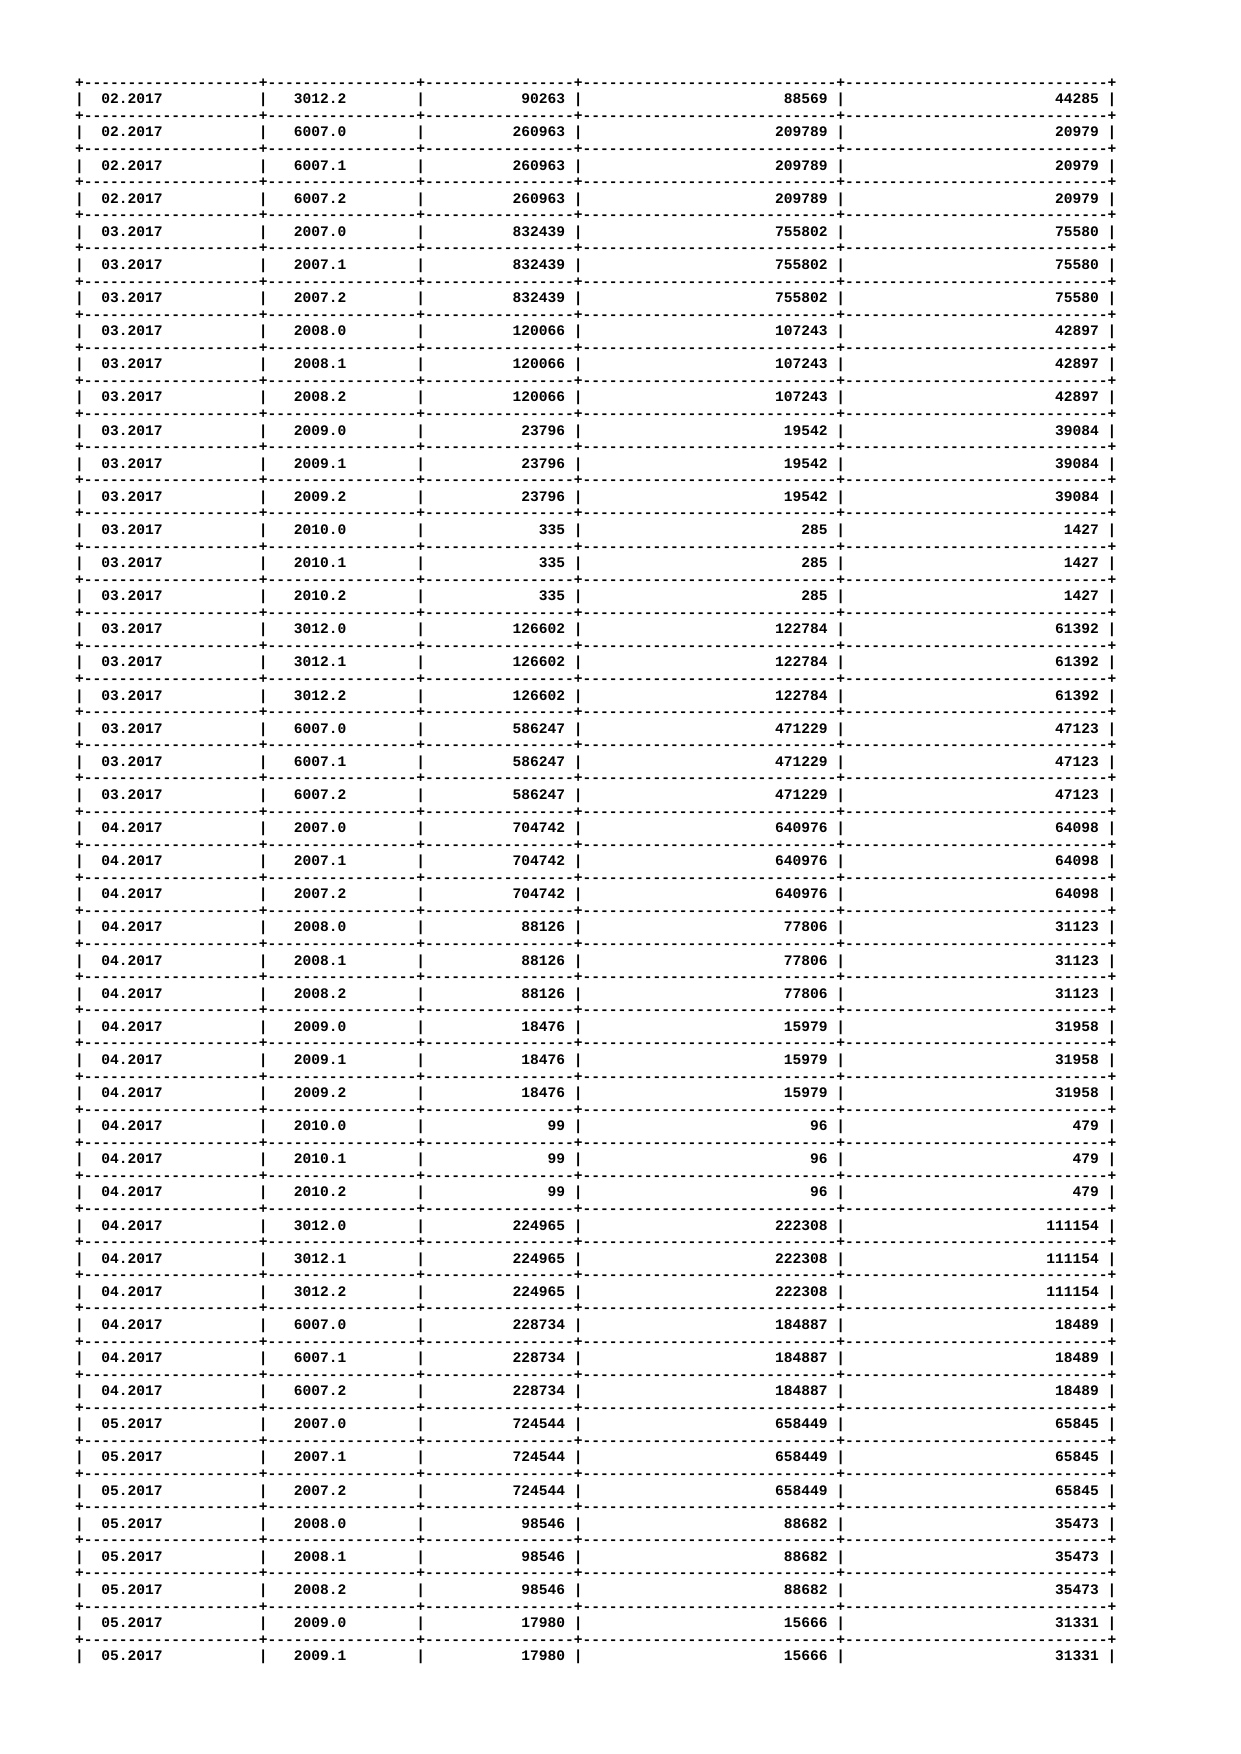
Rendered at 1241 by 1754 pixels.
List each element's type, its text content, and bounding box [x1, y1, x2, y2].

text | 03.2017 | 2009.1 | 23796 | 19542 | 39084 | [75, 456, 1165, 472]
text +--------------------+-----------------+-----------------+-----------------------------+------------------------------+ [75, 1499, 1165, 1516]
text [75, 108, 1165, 125]
text | 05.2017 | 2008.0 | 98546 | 88682 | 35473 | [75, 1516, 1165, 1532]
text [75, 1599, 1165, 1615]
text | 02.2017 | 3012.2 | 90263 | 88569 | 44285 | [75, 92, 1165, 108]
text | 03.2017 | 3012.0 | 126602 | 122784 | 61392 | [75, 622, 1165, 638]
text | 03.2017 | 2010.0 | 335 | 285 | 1427 | [75, 522, 1165, 539]
text | 03.2017 | 6007.1 | 586247 | 471229 | 47123 | [75, 754, 1165, 771]
text +--------------------+-----------------+-----------------+-----------------------------+------------------------------+ [75, 1069, 1165, 1085]
text +--------------------+-----------------+-----------------+-----------------------------+------------------------------+ [75, 1334, 1165, 1350]
text +--------------------+-----------------+-----------------+-----------------------------+------------------------------+ [75, 1135, 1165, 1152]
text +--------------------+-----------------+-----------------+-----------------------------+------------------------------+ [75, 1400, 1165, 1417]
text +--------------------+-----------------+-----------------+-----------------------------+------------------------------+ [75, 1466, 1165, 1483]
text | 03.2017 | 2007.0 | 832439 | 755802 | 75580 | [75, 224, 1165, 241]
text +--------------------+-----------------+-----------------+-----------------------------+------------------------------+ [75, 307, 1165, 323]
text +--------------------+-----------------+-----------------+-----------------------------+------------------------------+ [75, 472, 1165, 489]
text +--------------------+-----------------+-----------------+-----------------------------+------------------------------+ [75, 406, 1165, 423]
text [75, 1632, 1165, 1648]
text +--------------------+-----------------+-----------------+-----------------------------+------------------------------+ [75, 837, 1165, 853]
text | 04.2017 | 6007.0 | 228734 | 184887 | 18489 | [75, 1317, 1165, 1334]
text +--------------------+-----------------+-----------------+-----------------------------+------------------------------+ [75, 174, 1165, 191]
text +--------------------+-----------------+-----------------+-----------------------------+------------------------------+ [75, 373, 1165, 390]
text +--------------------+-----------------+-----------------+-----------------------------+------------------------------+ [75, 804, 1165, 820]
text +--------------------+-----------------+-----------------+-----------------------------+------------------------------+ [75, 1301, 1165, 1317]
text | 03.2017 | 2009.0 | 23796 | 19542 | 39084 | [75, 423, 1165, 439]
text +--------------------+-----------------+-----------------+-----------------------------+------------------------------+ [75, 1566, 1165, 1582]
text | 04.2017 | 2009.2 | 18476 | 15979 | 31958 | [75, 1085, 1165, 1102]
text | 03.2017 | 2010.1 | 335 | 285 | 1427 | [75, 555, 1165, 572]
text +--------------------+-----------------+-----------------+-----------------------------+------------------------------+ [75, 1201, 1165, 1218]
text | 04.2017 | 2007.0 | 704742 | 640976 | 64098 | [75, 820, 1165, 837]
text | 05.2017 | 2008.1 | 98546 | 88682 | 35473 | [75, 1549, 1165, 1566]
text | 04.2017 | 6007.2 | 228734 | 184887 | 18489 | [75, 1383, 1165, 1400]
text | 03.2017 | 3012.2 | 126602 | 122784 | 61392 | [75, 688, 1165, 704]
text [75, 141, 1165, 158]
text +--------------------+-----------------+-----------------+-----------------------------+------------------------------+ [75, 340, 1165, 357]
text +--------------------+-----------------+-----------------+-----------------------------+------------------------------+ [75, 572, 1165, 588]
text +--------------------+-----------------+-----------------+-----------------------------+------------------------------+ [75, 506, 1165, 522]
text | 05.2017 | 2009.0 | 17980 | 15666 | 31331 | [75, 1615, 1165, 1632]
text | 04.2017 | 2010.1 | 99 | 96 | 479 | [75, 1152, 1165, 1168]
text | 03.2017 | 2010.2 | 335 | 285 | 1427 | [75, 588, 1165, 605]
text | 03.2017 | 3012.1 | 126602 | 122784 | 61392 | [75, 655, 1165, 671]
text | 04.2017 | 3012.2 | 224965 | 222308 | 111154 | [75, 1284, 1165, 1301]
text +--------------------+-----------------+-----------------+-----------------------------+------------------------------+ [75, 1532, 1165, 1549]
text | 04.2017 | 2010.2 | 99 | 96 | 479 | [75, 1185, 1165, 1201]
text +--------------------+-----------------+-----------------+-----------------------------+------------------------------+ [75, 671, 1165, 688]
text | 03.2017 | 2008.2 | 120066 | 107243 | 42897 | [75, 390, 1165, 406]
text | 04.2017 | 2007.1 | 704742 | 640976 | 64098 | [75, 853, 1165, 870]
text | 04.2017 | 6007.1 | 228734 | 184887 | 18489 | [75, 1350, 1165, 1367]
text | 04.2017 | 3012.0 | 224965 | 222308 | 111154 | [75, 1218, 1165, 1234]
text +--------------------+-----------------+-----------------+-----------------------------+------------------------------+ [75, 1036, 1165, 1052]
text +--------------------+-----------------+-----------------+-----------------------------+------------------------------+ [75, 870, 1165, 887]
text | 04.2017 | 2009.0 | 18476 | 15979 | 31958 | [75, 1019, 1165, 1036]
text +--------------------+-----------------+-----------------+-----------------------------+------------------------------+ [75, 241, 1165, 257]
text +--------------------+-----------------+-----------------+-----------------------------+------------------------------+ [75, 1267, 1165, 1284]
text | 05.2017 | 2007.0 | 724544 | 658449 | 65845 | [75, 1417, 1165, 1433]
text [75, 75, 1165, 92]
text | 05.2017 | 2008.2 | 98546 | 88682 | 35473 | [75, 1582, 1165, 1599]
text | 03.2017 | 2007.1 | 832439 | 755802 | 75580 | [75, 257, 1165, 274]
text | 04.2017 | 2008.0 | 88126 | 77806 | 31123 | [75, 920, 1165, 936]
text +--------------------+-----------------+-----------------+-----------------------------+------------------------------+ [75, 1102, 1165, 1118]
text +--------------------+-----------------+-----------------+-----------------------------+------------------------------+ [75, 936, 1165, 953]
text +--------------------+-----------------+-----------------+-----------------------------+------------------------------+ [75, 771, 1165, 787]
text | 05.2017 | 2009.1 | 17980 | 15666 | 31331 | [75, 1648, 1165, 1665]
text | 03.2017 | 6007.0 | 586247 | 471229 | 47123 | [75, 721, 1165, 737]
text | 02.2017 | 6007.0 | 260963 | 209789 | 20979 | [75, 125, 1165, 141]
text +--------------------+-----------------+-----------------+-----------------------------+------------------------------+ [75, 903, 1165, 920]
text +--------------------+-----------------+-----------------+-----------------------------+------------------------------+ [75, 1234, 1165, 1251]
text +--------------------+-----------------+-----------------+-----------------------------+------------------------------+ [75, 1168, 1165, 1185]
text | 03.2017 | 6007.2 | 586247 | 471229 | 47123 | [75, 787, 1165, 804]
text +--------------------+-----------------+-----------------+-----------------------------+------------------------------+ [75, 539, 1165, 555]
text +--------------------+-----------------+-----------------+-----------------------------+------------------------------+ [75, 638, 1165, 655]
text | 05.2017 | 2007.1 | 724544 | 658449 | 65845 | [75, 1450, 1165, 1466]
text | 03.2017 | 2009.2 | 23796 | 19542 | 39084 | [75, 489, 1165, 506]
text | 03.2017 | 2008.0 | 120066 | 107243 | 42897 | [75, 323, 1165, 340]
text | 04.2017 | 2008.2 | 88126 | 77806 | 31123 | [75, 986, 1165, 1002]
text +--------------------+-----------------+-----------------+-----------------------------+------------------------------+ [75, 704, 1165, 721]
text | 04.2017 | 3012.1 | 224965 | 222308 | 111154 | [75, 1251, 1165, 1267]
text +--------------------+-----------------+-----------------+-----------------------------+------------------------------+ [75, 274, 1165, 290]
text +--------------------+-----------------+-----------------+-----------------------------+------------------------------+ [75, 1433, 1165, 1450]
text | 02.2017 | 6007.1 | 260963 | 209789 | 20979 | [75, 158, 1165, 174]
text +--------------------+-----------------+-----------------+-----------------------------+------------------------------+ [75, 1367, 1165, 1383]
text +--------------------+-----------------+-----------------+-----------------------------+------------------------------+ [75, 207, 1165, 224]
text +--------------------+-----------------+-----------------+-----------------------------+------------------------------+ [75, 737, 1165, 754]
text | 05.2017 | 2007.2 | 724544 | 658449 | 65845 | [75, 1483, 1165, 1499]
text +--------------------+-----------------+-----------------+-----------------------------+------------------------------+ [75, 605, 1165, 622]
text | 03.2017 | 2008.1 | 120066 | 107243 | 42897 | [75, 357, 1165, 373]
text | 04.2017 | 2010.0 | 99 | 96 | 479 | [75, 1118, 1165, 1135]
text | 04.2017 | 2007.2 | 704742 | 640976 | 64098 | [75, 887, 1165, 903]
text | 03.2017 | 2007.2 | 832439 | 755802 | 75580 | [75, 290, 1165, 307]
text +--------------------+-----------------+-----------------+-----------------------------+------------------------------+ [75, 1002, 1165, 1019]
text | 04.2017 | 2009.1 | 18476 | 15979 | 31958 | [75, 1052, 1165, 1069]
text | 02.2017 | 6007.2 | 260963 | 209789 | 20979 | [75, 191, 1165, 207]
text +--------------------+-----------------+-----------------+-----------------------------+------------------------------+ [75, 439, 1165, 456]
text | 04.2017 | 2008.1 | 88126 | 77806 | 31123 | [75, 953, 1165, 969]
text +--------------------+-----------------+-----------------+-----------------------------+------------------------------+ [75, 969, 1165, 986]
